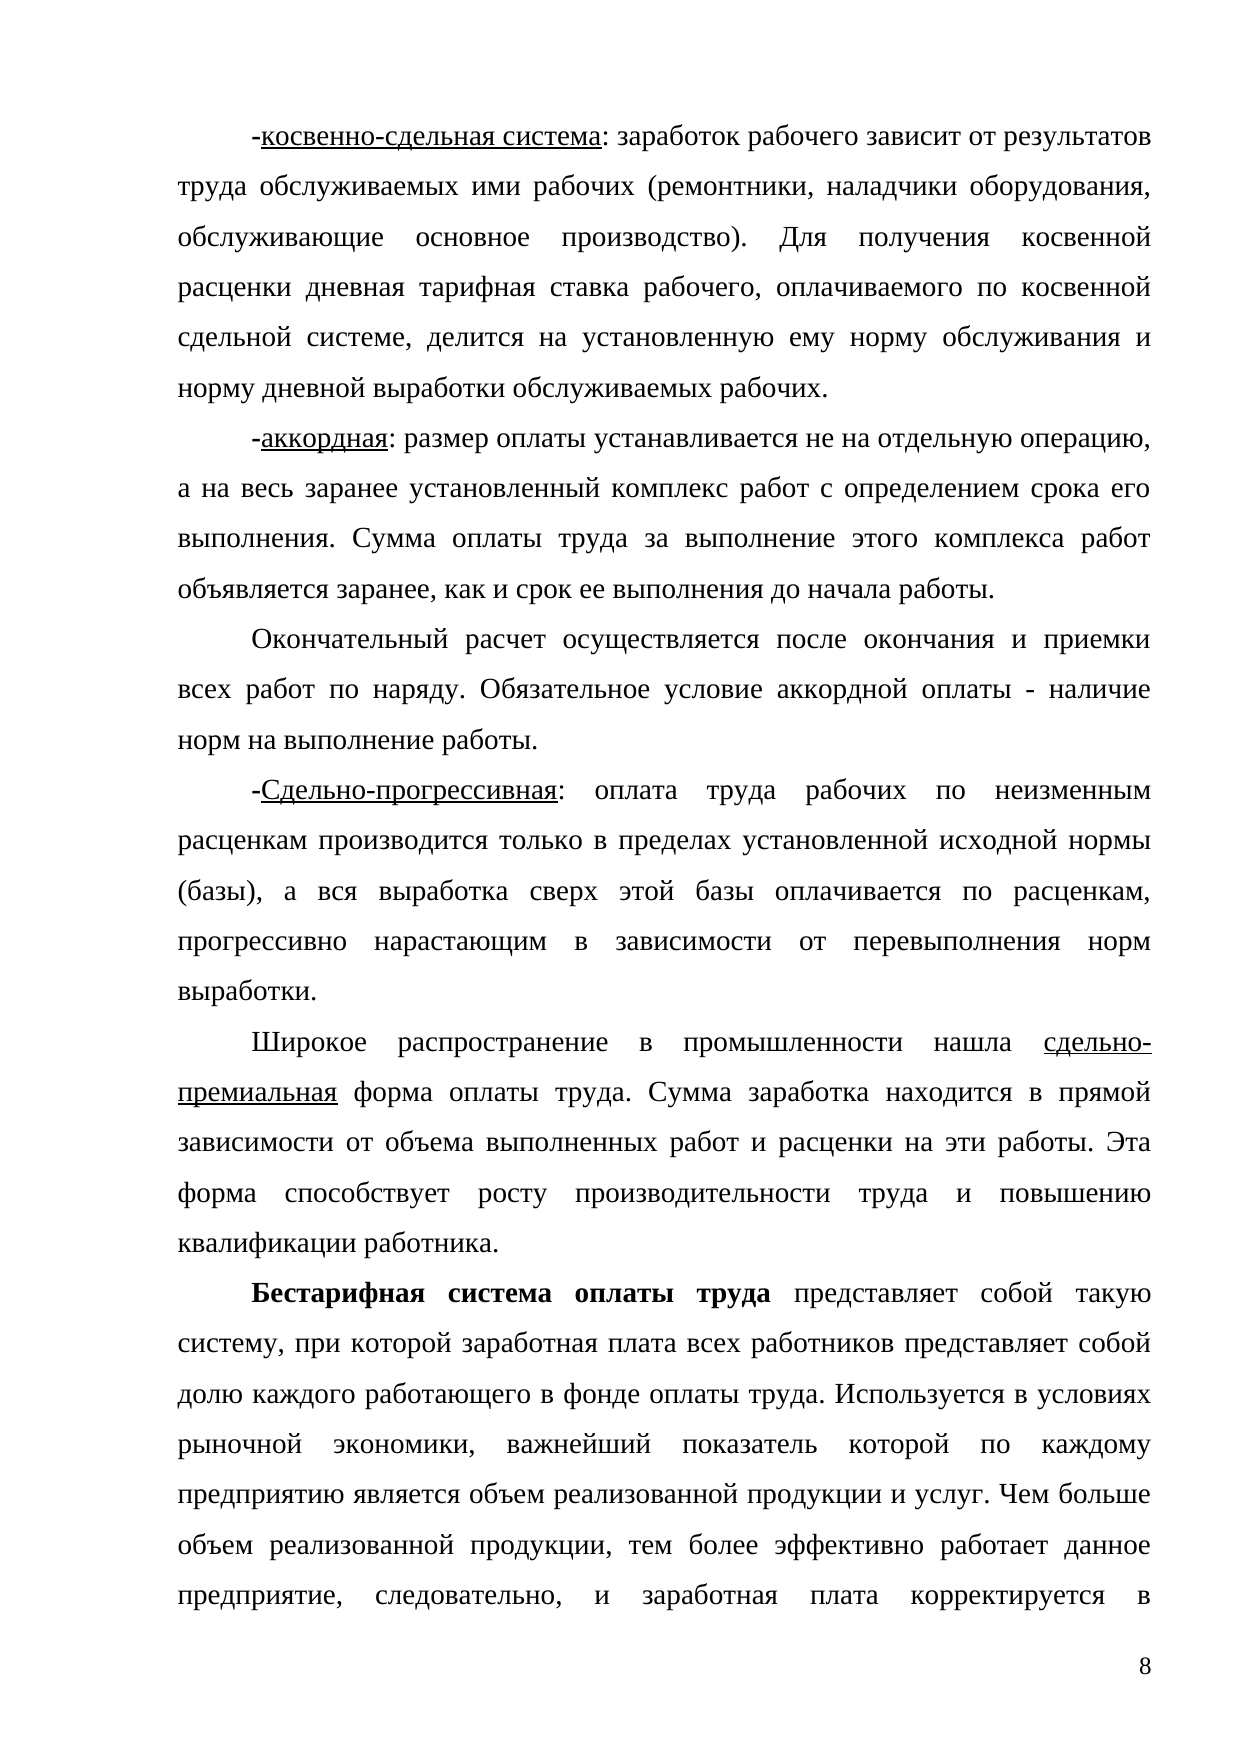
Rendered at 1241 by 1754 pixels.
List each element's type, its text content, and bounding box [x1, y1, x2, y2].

text Окончательный расчет осуществляется после окончания и приемки всех работ по наряду. Обязательное условие аккордной оплаты - наличие норм на выполнение работы. [177, 621, 1152, 755]
text Широкое распространение в промышленности нашла сдельно-премиальная форма оплаты труда. Сумма заработка находится в прямой зависимости от объема выполненных работ и расценки на эти работы. Эта форма способствует росту производительности труда и повышению квалификации работника. [177, 1024, 1152, 1258]
text -аккордная: размер оплаты устанавливается не на отдельную операцию, а на весь заранее установленный комплекс работ с определением срока его выполнения. Сумма оплаты труда за выполнение этого комплекса работ объявляется заранее, как и срок ее выполнения до начала работы. [177, 420, 1152, 604]
text -Сдельно-прогрессивная: оплата труда рабочих по неизменным расценкам производится только в пределах установленной исходной нормы (базы), а вся выработка сверх этой базы оплачивается по расценкам, прогрессивно нарастающим в зависимости от перевыполнения норм выработки. [177, 772, 1152, 1007]
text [177, 1275, 1152, 1611]
text -косвенно-сдельная система: заработок рабочего зависит от результатов труда обслуживаемых ими рабочих (ремонтники, наладчики оборудования, обслуживающие основное производство). Для получения косвенной расценки дневная тарифная ставка рабочего, оплачиваемого по косвенной сдельной системе, делится на установленную ему норму обслуживания и норму дневной выработки обслуживаемых рабочих. [177, 118, 1152, 403]
